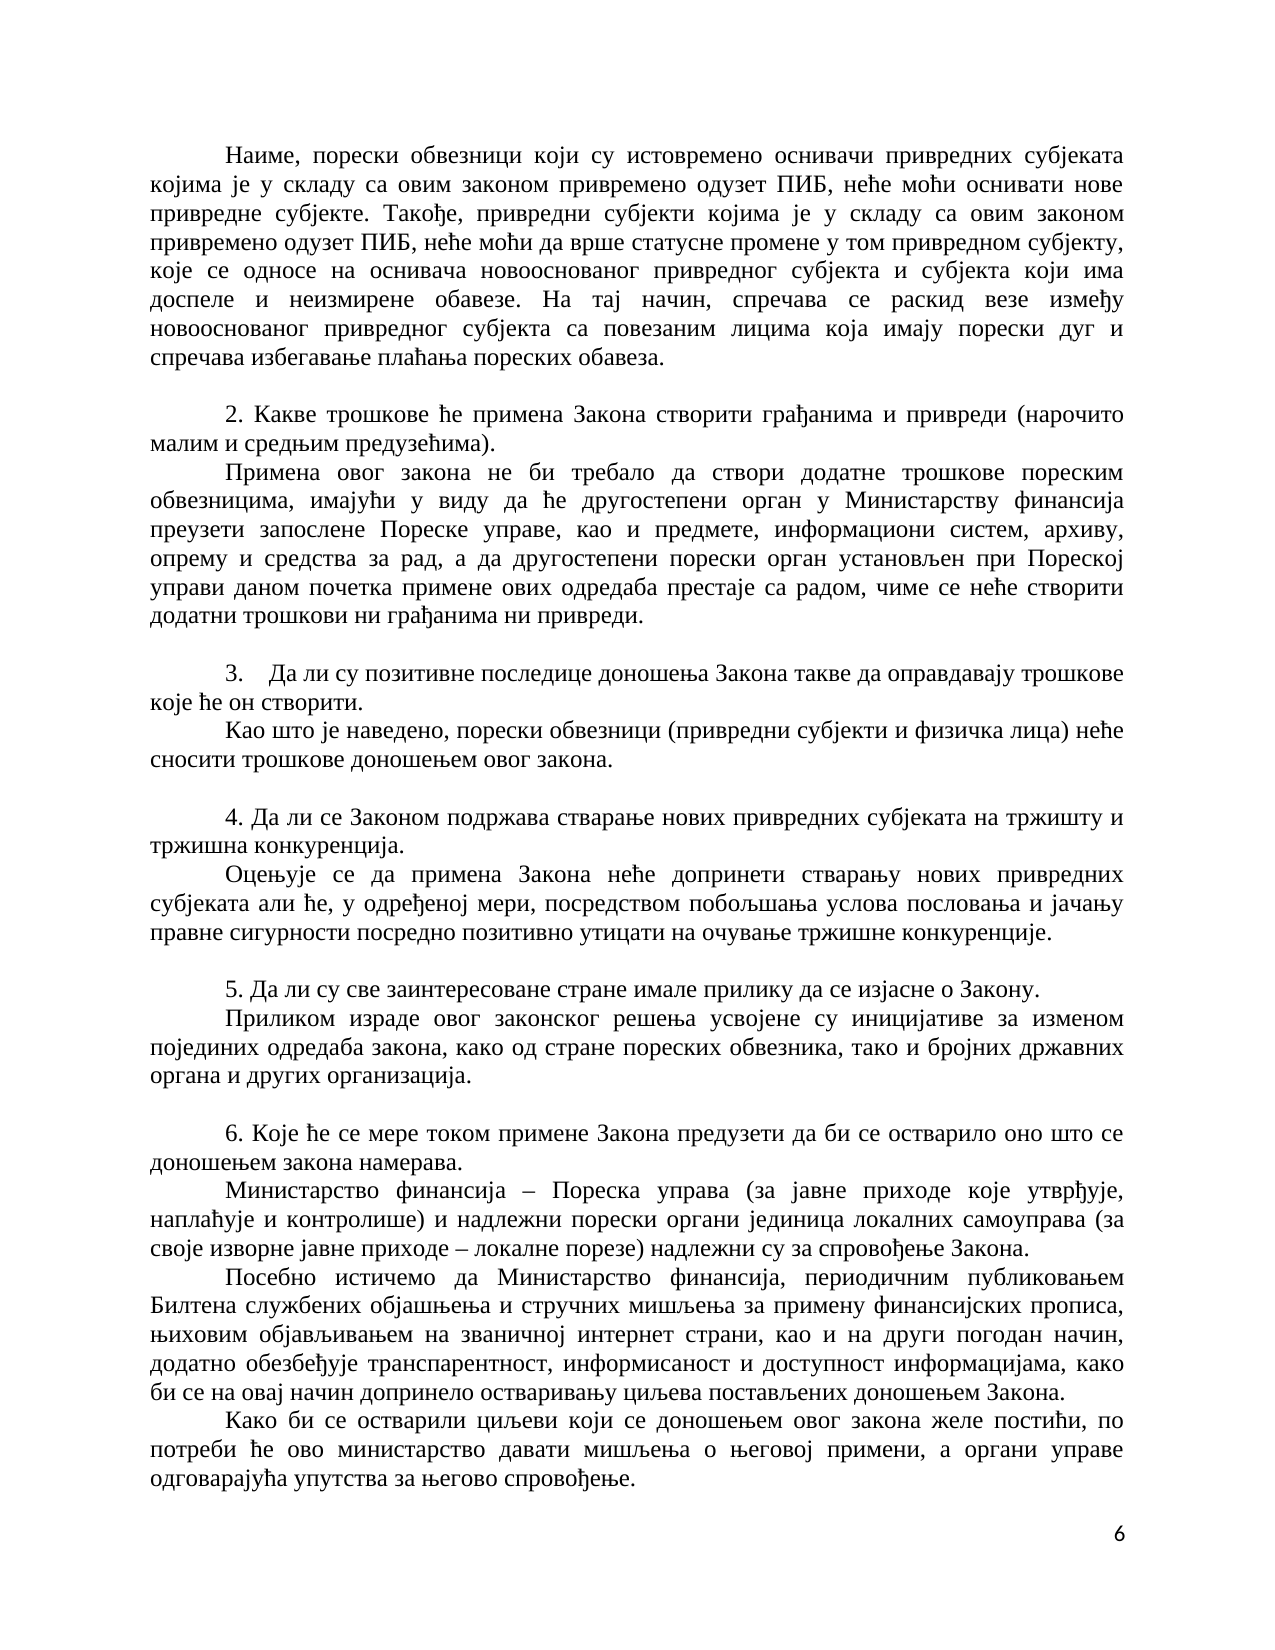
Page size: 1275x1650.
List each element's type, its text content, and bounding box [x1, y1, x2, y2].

text 6. Које ће се мере током примене Закона предузети да би се остварило оно што се доношењем закона намерава. [150, 1118, 1125, 1176]
text Оцењује се да примена Закона неће допринети стварању нових привредних субјеката али ће, у одређеној мери, посредством побољшања услова пословања и јачању правне сигурности посредно позитивно утицати на очување тржишне конкуренције. [150, 859, 1125, 946]
text 5. Да ли су све заинтересоване стране имале прилику да се изјасне о Закону. [150, 974, 1125, 1003]
text Министарство финансија – Пореска управа (за јавне приходе које утврђује, наплаћује и контролише) и надлежни порески органи јединица локалних самоуправа (за своје изворне јавне приходе – локалне порезе) надлежни су за спровођење Закона. [150, 1176, 1125, 1262]
text Као што је наведено, порески обвезници (привредни субјекти и физичка лица) неће сносити трошкове доношењем овог закона. [150, 716, 1125, 773]
text Како би се остварили циљеви који се доношењем овог закона желе постићи, по потреби ће ово министарство давати мишљења о његовој примени, а органи управе одговарајућа упутства за његово спровођење. [150, 1406, 1125, 1492]
text Примена овог закона не би требало да створи додатне трошкове пореским обвезницима, имајући у виду да ће другостепени орган у Министарству финансија преузети запослене Пореске управе, као и предмете, информациони систем, архиву, опрему и средства за рад, а да другостепени порески орган установљен при Пореској управи даном почетка примене ових одредаба престаје са радом, чиме се неће створити додатни трошкови ни грађанима ни привреди. [150, 457, 1125, 629]
text Приликом израде овог законског решења усвојене су иницијативе за изменом појединих одредаба закона, како од стране пореских обвезника, тако и бројних државних органа и других организација. [150, 1003, 1125, 1089]
text Наиме, порески обвезници који су истовремено оснивачи привредних субјеката којима је у складу са овим законом привремено одузет ПИБ, неће моћи оснивати нове привредне субјекте. Такође, привредни субјекти којима је у складу са овим законом привремено одузет ПИБ, неће моћи да врше статусне промене у том привредном субјекту, које се односе на оснивача новооснованог привредног субјекта и субјекта који има доспеле и неизмирене обавезе. На тај начин, спречава се раскид везе између новооснованог привредног субјекта са повезаним лицима која имају порески дуг и спречава избегавање плаћања пореских обавеза. [150, 141, 1125, 371]
text 3. Да ли су позитивне последице доношења Закона такве да оправдавају трошкове које ће он створити. [150, 658, 1125, 716]
text 4. Да ли се Законом подржава стварање нових привредних субјеката на тржишту и тржишна конкуренција. [150, 802, 1125, 859]
text 2. Какве трошкове ће примена Закона створити грађанима и привреди (нарочито малим и средњим предузећима). [150, 399, 1125, 457]
text Посебно истичемо да Министарство финансија, периодичним публиковањем Билтена службених објашњења и стручних мишљења за примену финансијских прописа, њиховим објављивањем на званичној интернет страни, као и на други погодан начин, додатно обезбеђује транспарентност, информисаност и доступност информацијама, како би се на овај начин допринело остваривању циљева постављених доношењем Закона. [150, 1262, 1125, 1406]
